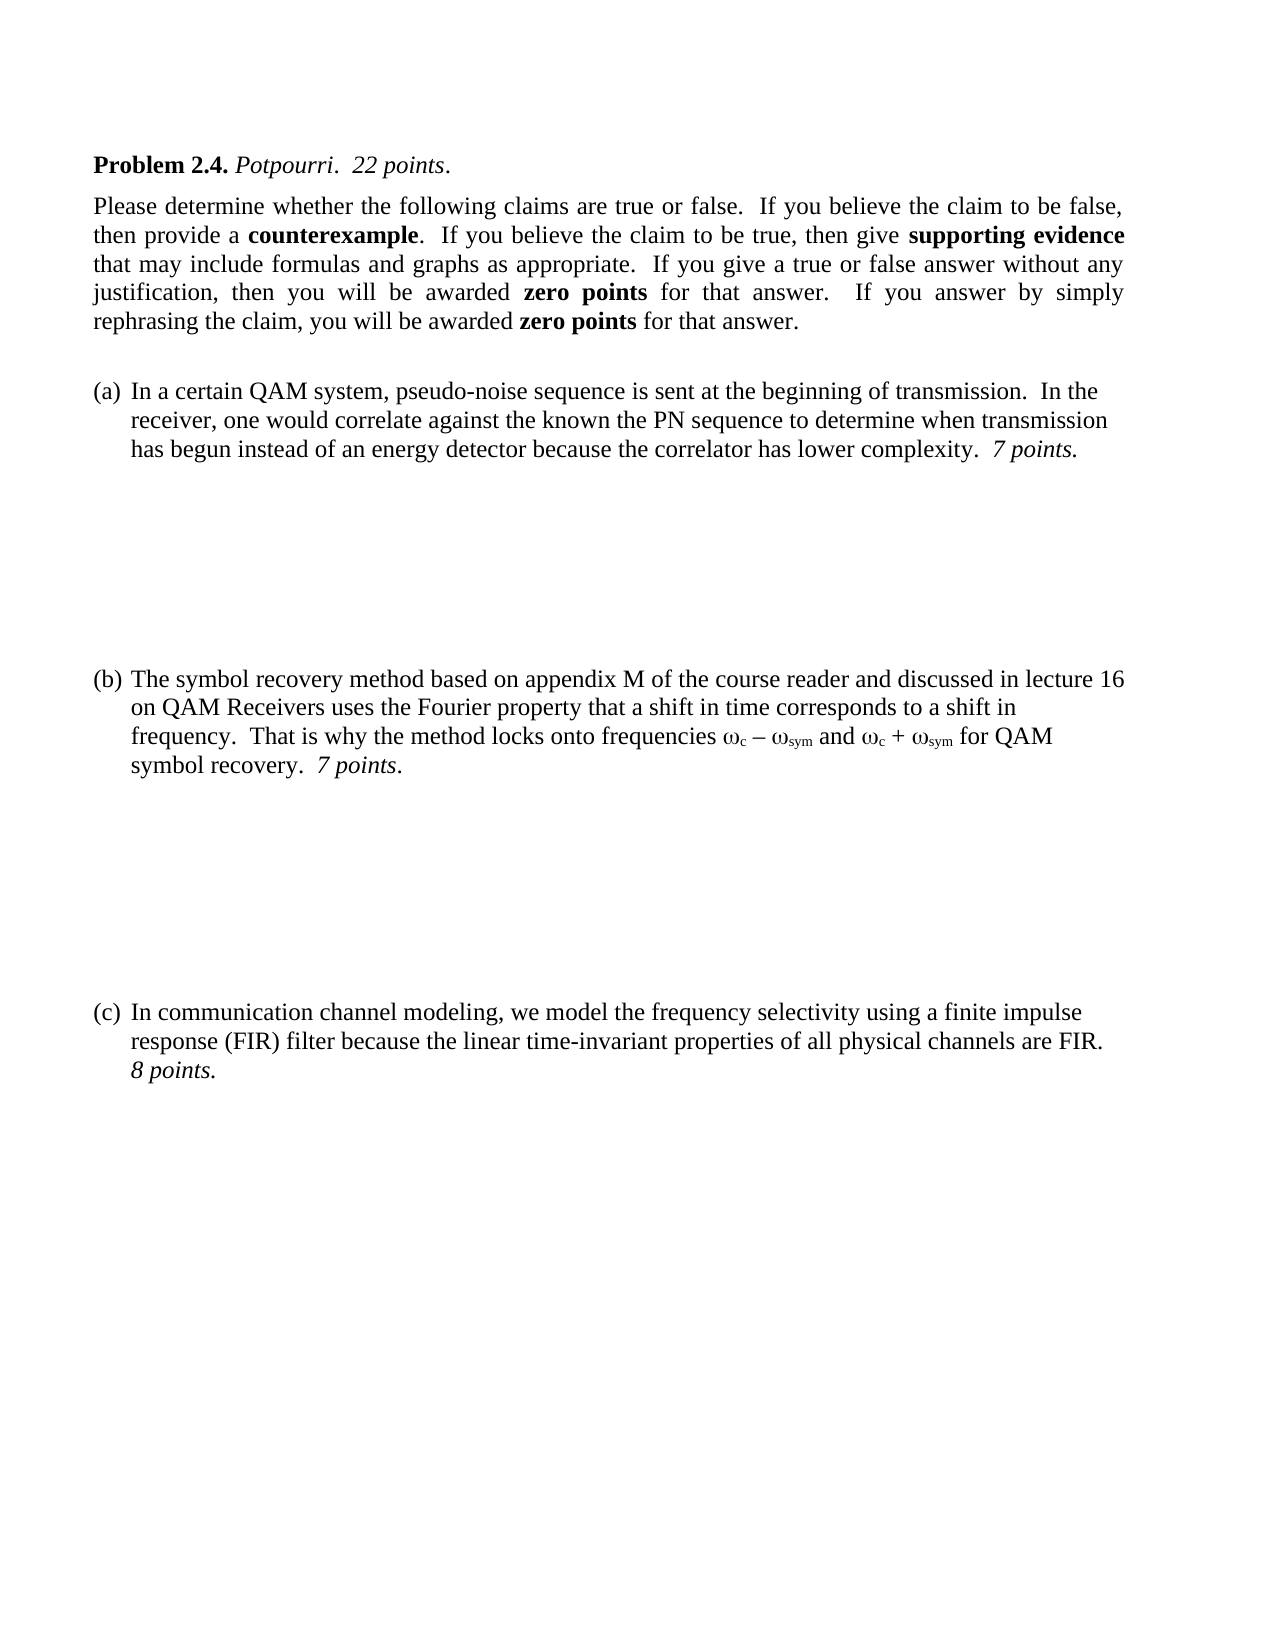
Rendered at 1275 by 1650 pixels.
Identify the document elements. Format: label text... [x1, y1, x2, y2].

list The symbol recovery method based on appendix M of the course reader and discussed in lecture 16 on QAM Receivers uses the Fourier property that a shift in time corresponds to a shift in frequency. That is why the method locks onto frequencies c – sym and c + sym for QAM symbol recovery. 7 points. [93, 664, 1125, 779]
text Problem 2.4. Potpourri. 22 points. [93, 150, 1125, 179]
text Please determine whether the following claims are true or false. If you believe the claim to be false, then provide a counterexample. If you believe the claim to be true, then give supporting evidence that may include formulas and graphs as appropriate. If you give a true or false answer without any justification, then you will be awarded zero points for that answer. If you answer by simply rephrasing the claim, you will be awarded zero points for that answer. [93, 191, 1125, 335]
list In communication channel modeling, we model the frequency selectivity using a finite impulse response (FIR) filter because the linear time-invariant properties of all physical channels are FIR. 8 points. [93, 997, 1125, 1084]
list In a certain QAM system, pseudo-noise sequence is sent at the beginning of transmission. In the receiver, one would correlate against the known the PN sequence to determine when transmission has begun instead of an energy detector because the correlator has lower complexity. 7 points. [93, 376, 1125, 462]
